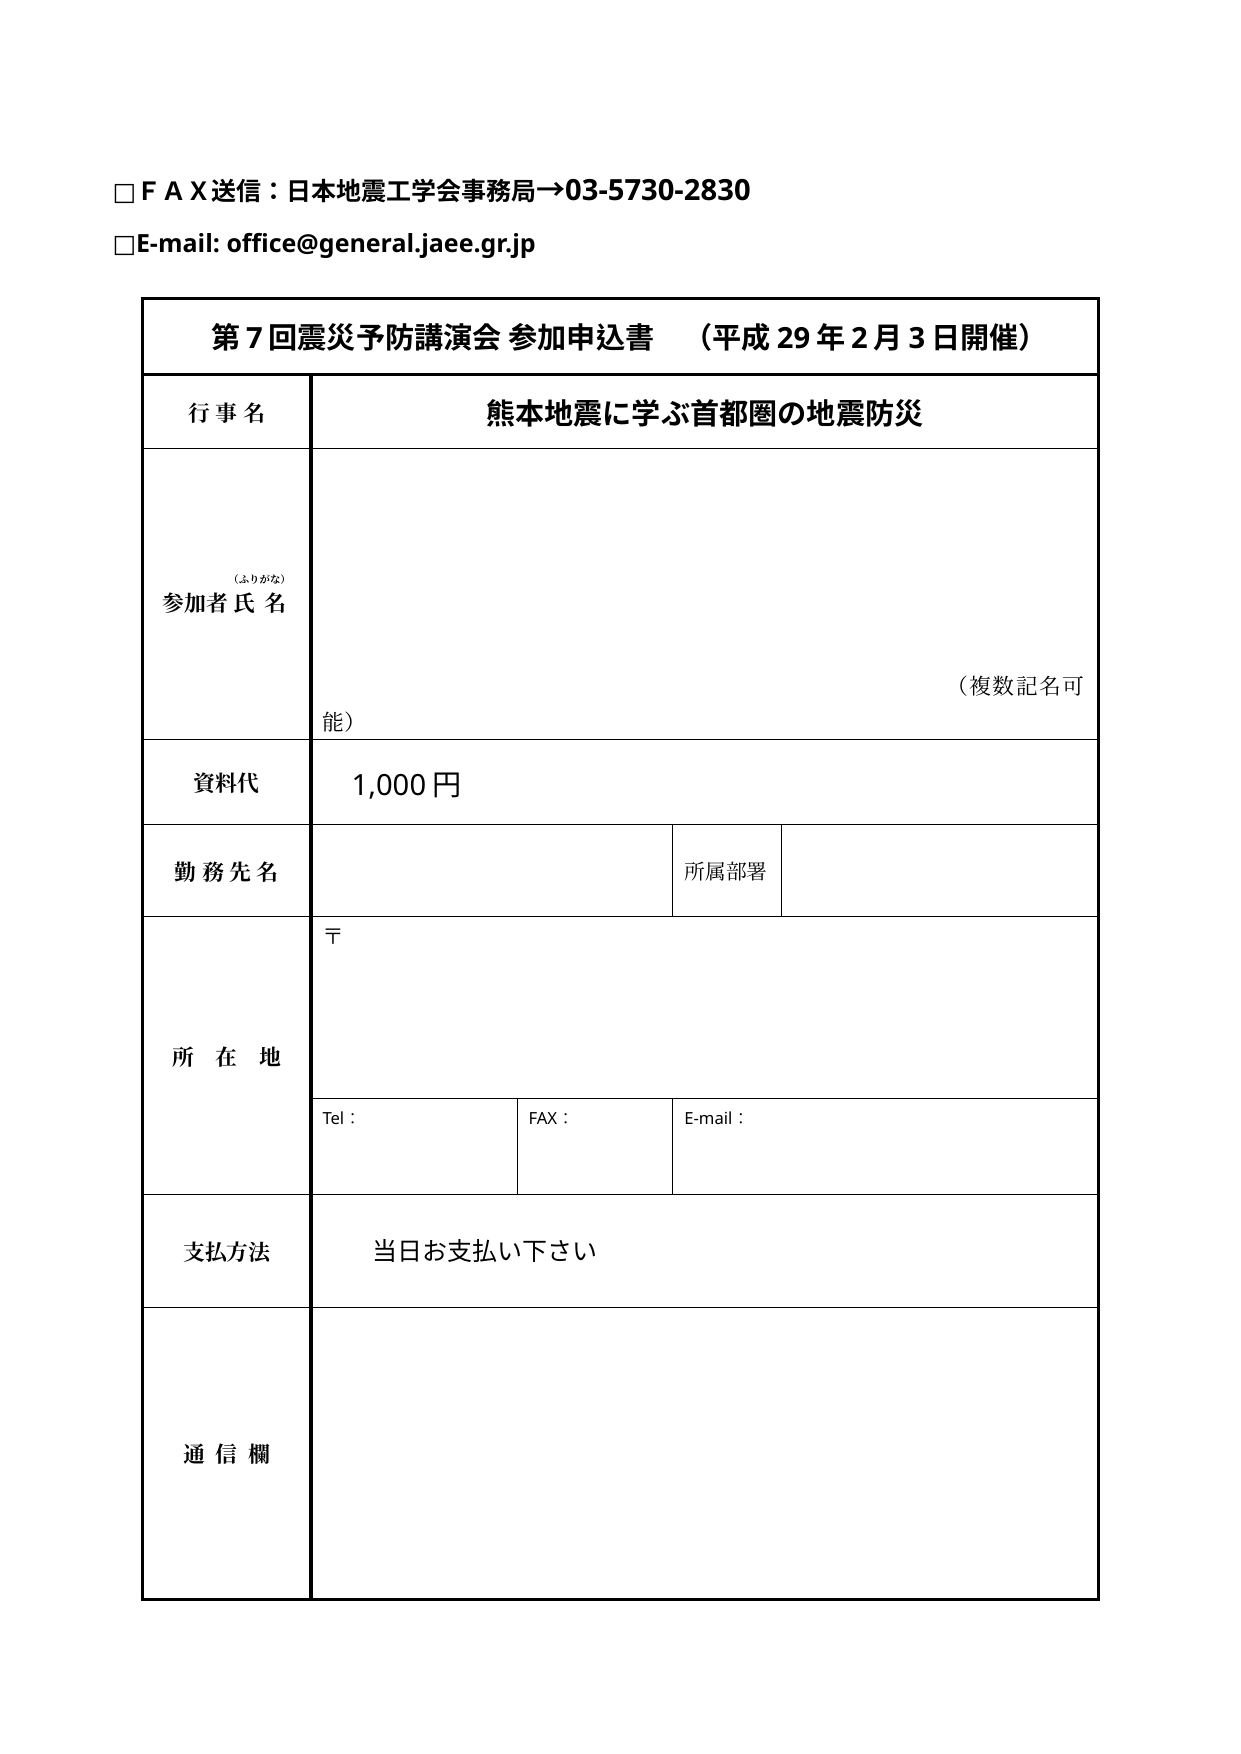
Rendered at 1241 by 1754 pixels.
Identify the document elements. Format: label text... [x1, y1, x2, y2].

table_cell E-mail： [673, 1099, 1097, 1194]
table_cell [782, 825, 1097, 916]
table_cell 勤 務 先 名 [144, 825, 309, 916]
table_cell 〒 [313, 917, 1097, 1098]
table_cell FAX： [518, 1099, 672, 1194]
table_header 第7回震災予防講演会 参加申込書 （平成29年2月3日開催） [144, 300, 1097, 373]
table_cell 支払方法 [144, 1195, 309, 1307]
table_cell 通 信 欄 [144, 1308, 309, 1598]
table_cell 所 在 地 [144, 917, 309, 1194]
table_cell （複数記名可能） [313, 449, 1097, 739]
text □E-mail: office@general.jaee.gr.jp [112, 224, 1128, 261]
table_cell 資料代 [144, 740, 309, 824]
text □ＦＡＸ送信：日本地震工学会事務局→03-5730-2830 [112, 152, 1128, 224]
table_cell [313, 1308, 1097, 1598]
table_cell 1,000円 [313, 740, 1097, 824]
table_cell 参加者 [144, 449, 309, 739]
table_cell 熊本地震に学ぶ首都圏の地震防災 [313, 376, 1097, 448]
table_cell 所属部署 [673, 825, 781, 916]
table_cell [313, 825, 672, 916]
table_cell 当日お支払い下さい [313, 1195, 1097, 1307]
table_cell 行 事 名 [144, 376, 309, 448]
table_cell Tel： [313, 1099, 517, 1194]
